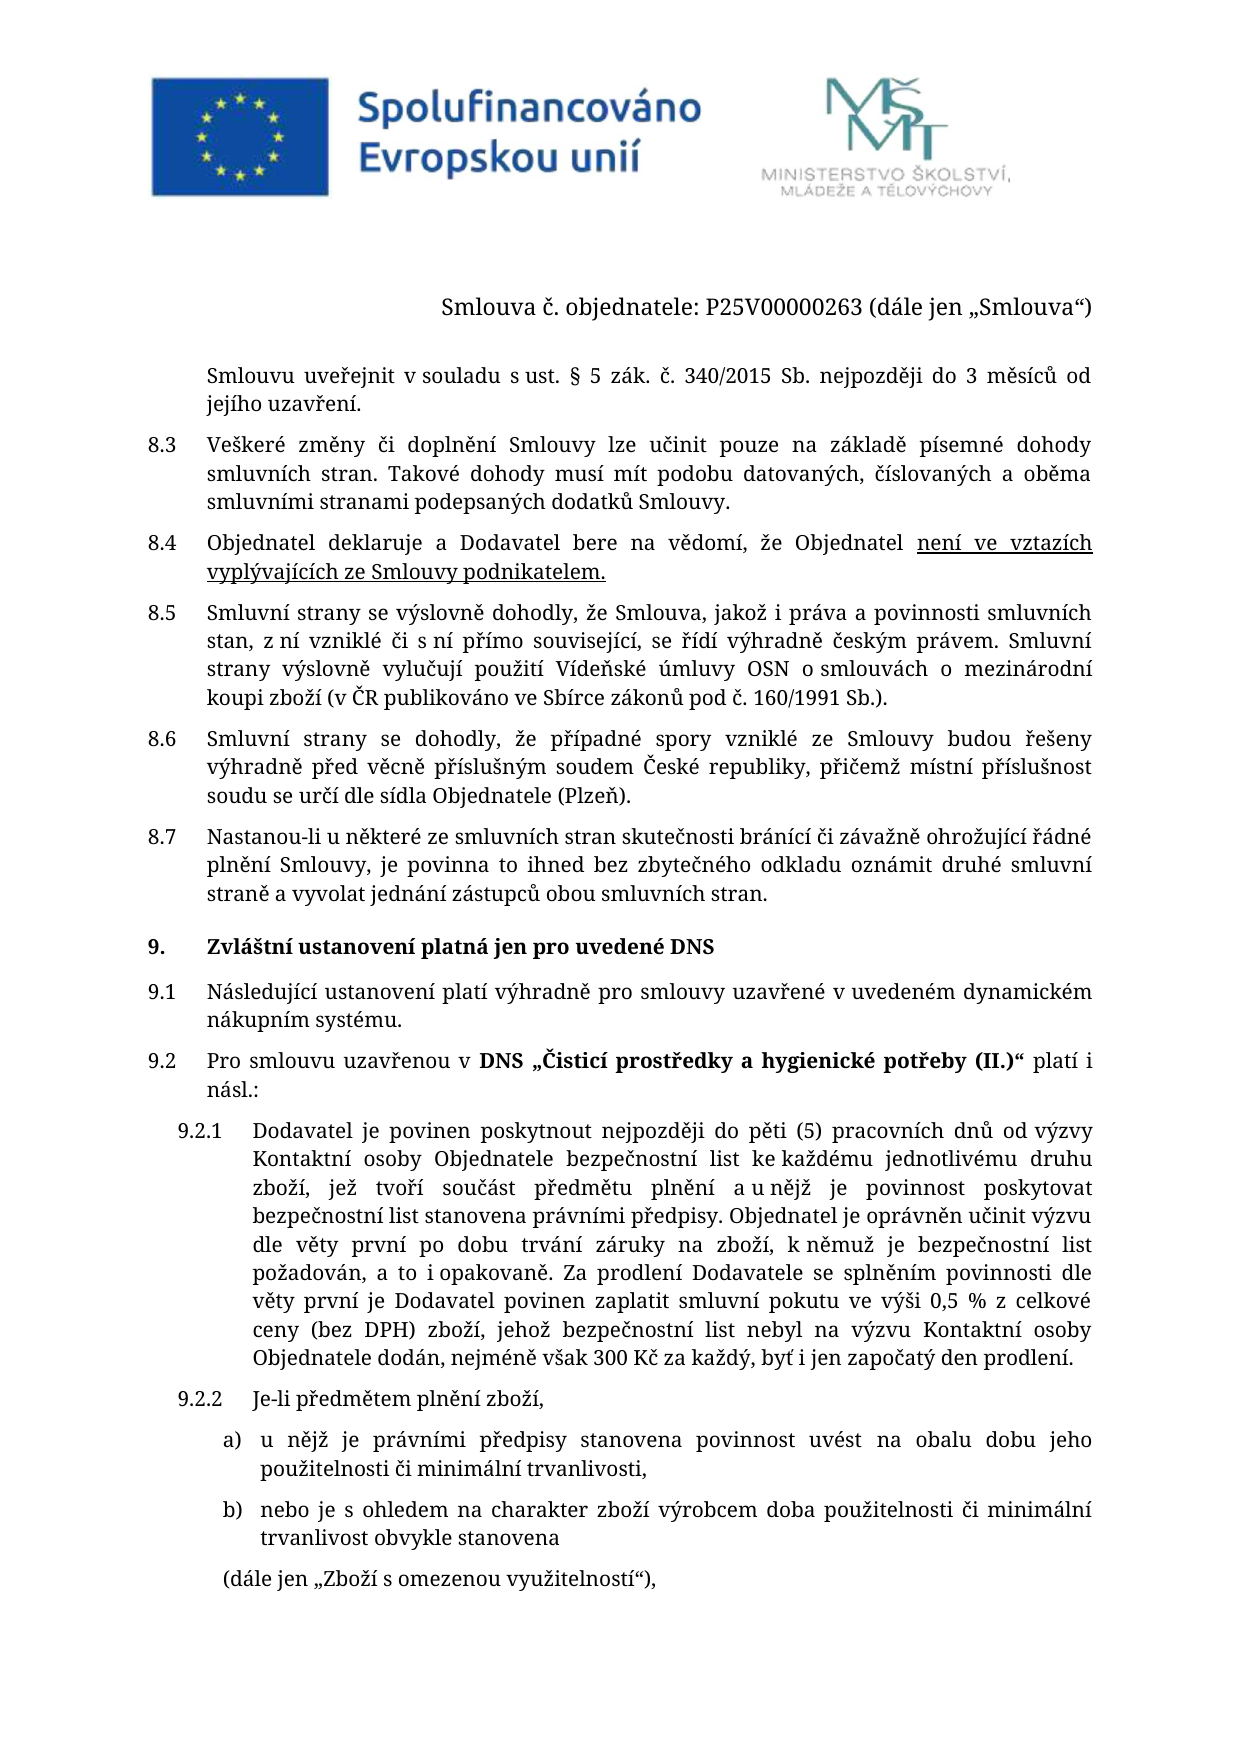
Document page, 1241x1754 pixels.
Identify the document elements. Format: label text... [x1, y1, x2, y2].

list Pro smlouvu uzavřenou v DNS „Čisticí prostředky a hygienické potřeby (II.)“ platí i násl.: [148, 1047, 1093, 1103]
list Zvláštní ustanovení platná jen pro uvedené DNS [148, 932, 1093, 961]
list nebo je s ohledem na charakter zboží výrobcem doba použitelnosti či minimální trvanlivost obvykle stanovena [223, 1495, 1093, 1552]
list Je-li předmětem plnění zboží, [177, 1384, 1093, 1413]
list Smluvní strany se dohodly, že případné spory vzniklé ze Smlouvy budou řešeny výhradně před věcně příslušným soudem České republiky, přičemž místní příslušnost soudu se určí dle sídla Objednatele (Plzeň). [148, 724, 1093, 809]
list Objednatel deklaruje a Dodavatel bere na vědomí, že Objednatel není ve vztazích vyplývajících ze Smlouvy podnikatelem. [148, 528, 1093, 585]
text (dále jen „Zboží s omezenou využitelností“), [223, 1564, 1093, 1592]
list u nějž je právními předpisy stanovena povinnost uvést na obalu dobu jeho použitelnosti či minimální trvanlivosti, [223, 1425, 1093, 1482]
list Smluvní strany se výslovně dohodly, že Smlouva, jakož i práva a povinnosti smluvních stan, z ní vzniklé či s ní přímo související, se řídí výhradně českým právem. Smluvní strany výslovně vylučují použití Vídeňské úmluvy OSN o smlouvách o mezinárodní koupi zboží (v ČR publikováno ve Sbírce zákonů pod č. 160/1991 Sb.). [148, 598, 1093, 711]
list Nastanou-li u některé ze smluvních stran skutečnosti bránící či závažně ohrožující řádné plnění Smlouvy, je povinna to ihned bez zbytečného odkladu oznámit druhé smluvní straně a vyvolat jednání zástupců obou smluvních stran. [148, 822, 1093, 907]
list Veškeré změny či doplnění Smlouvy lze učinit pouze na základě písemné dohody smluvních stran. Takové dohody musí mít podobu datovaných, číslovaných a oběma smluvními stranami podepsaných dodatků Smlouvy. [148, 431, 1093, 516]
picture [147, 73, 1012, 202]
list Dodavatel je povinen poskytnout nejpozději do pěti (5) pracovních dnů od výzvy Kontaktní osoby Objednatele bezpečnostní list ke každému jednotlivému druhu zboží, jež tvoří součást předmětu plnění a u nějž je povinnost poskytovat bezpečnostní list stanovena právními předpisy. Objednatel je oprávněn učinit výzvu dle věty první po dobu trvání záruky na zboží, k němuž je bezpečnostní list požadován, a to i opakovaně. Za prodlení Dodavatele se splněním povinnosti dle věty první je Dodavatel povinen zaplatit smluvní pokutu ve výši 0,5 % z celkové ceny (bez DPH) zboží, jehož bezpečnostní list nebyl na výzvu Kontaktní osoby Objednatele dodán, nejméně však 300 Kč za každý, byť i jen započatý den prodlení. [177, 1116, 1093, 1372]
list Následující ustanovení platí výhradně pro smlouvy uzavřené v uvedeném dynamickém nákupním systému. [148, 977, 1093, 1034]
